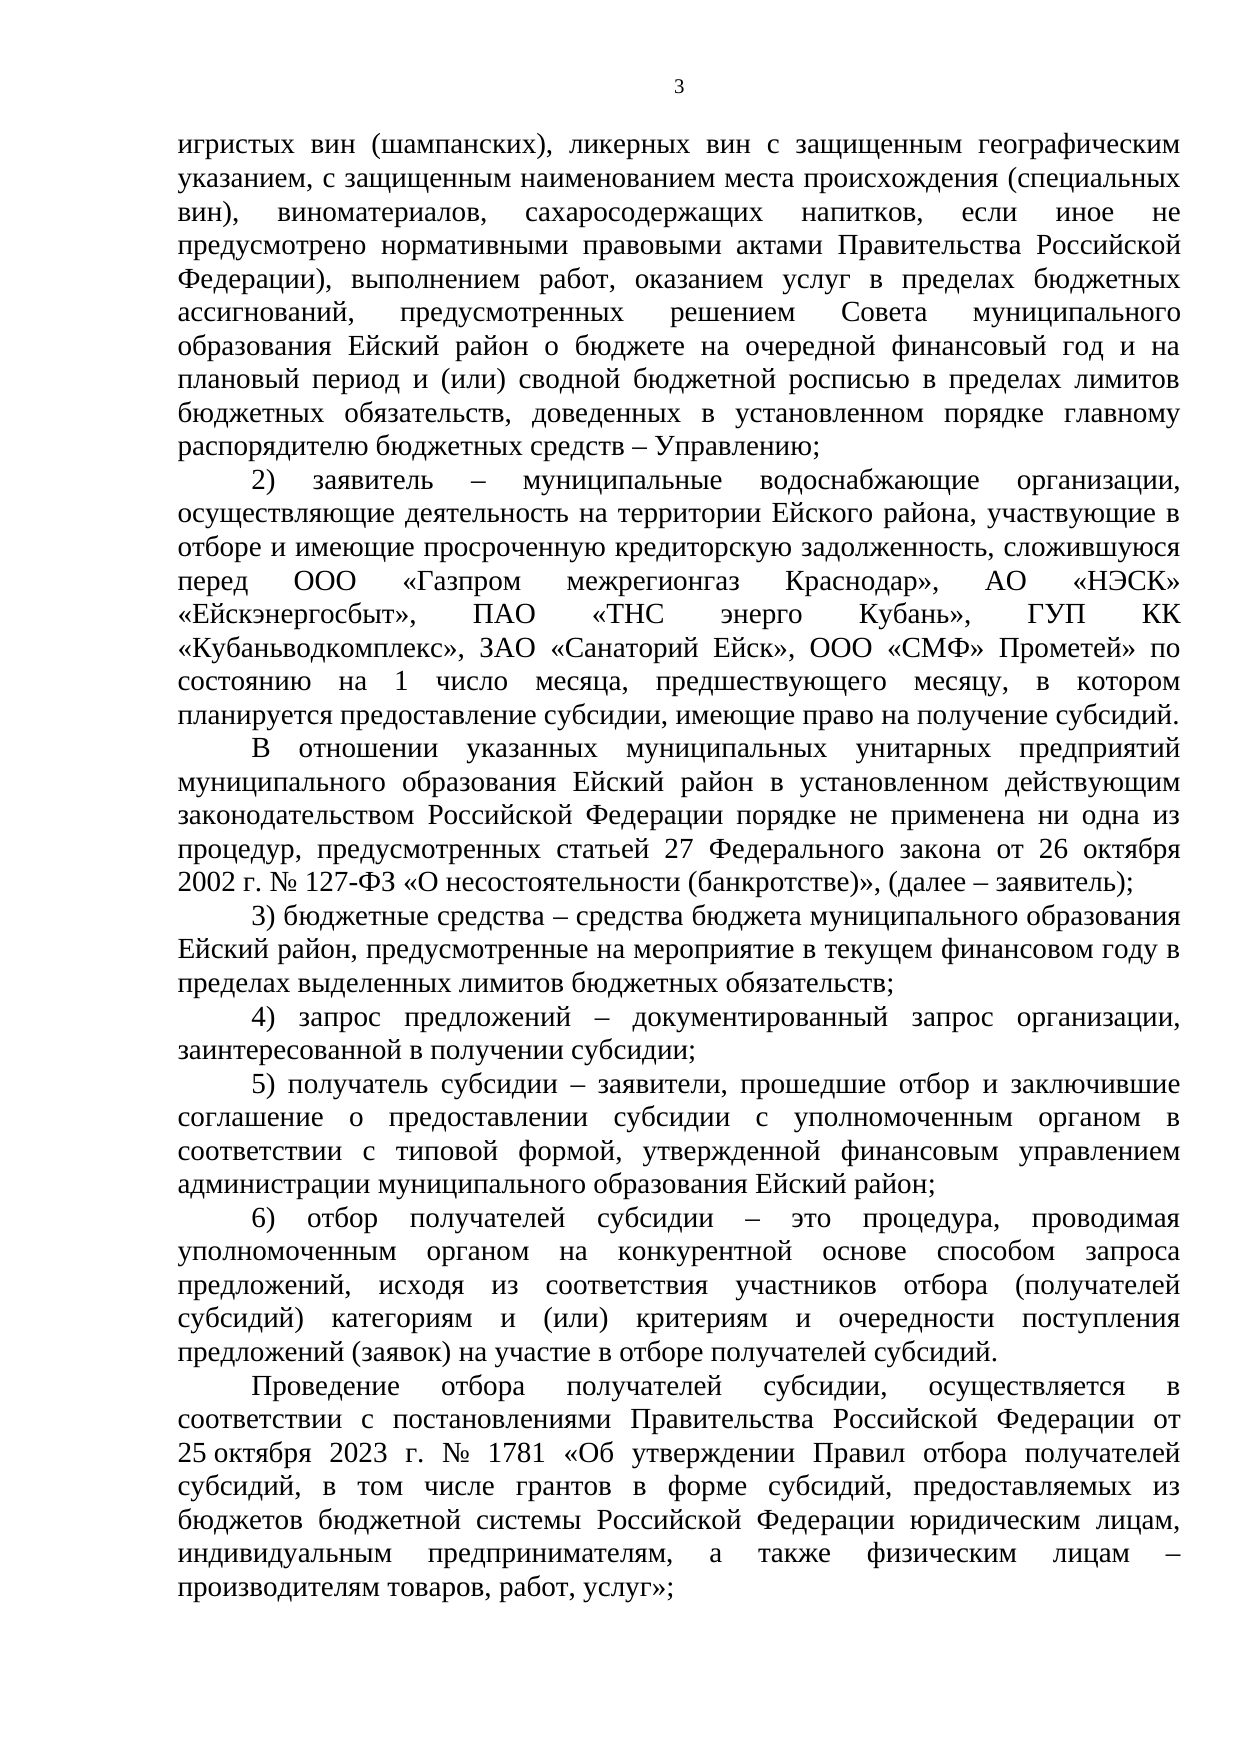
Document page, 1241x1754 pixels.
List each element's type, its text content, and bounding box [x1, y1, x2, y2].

text В отношении указанных муниципальных унитарных предприятий муниципального образования Ейский район в установленном действующим законодательством Российской Федерации порядке не применена ни одна из процедур, предусмотренных статьей 27 Федерального закона от 26 октября 2002 г. № 127-ФЗ «О несостоятельности (банкротстве)», (далее – заявитель); [177, 730, 1181, 898]
text 5) получатель субсидии – заявители, прошедшие отбор и заключившие соглашение о предоставлении субсидии с уполномоченным органом в соответствии с типовой формой, утвержденной финансовым управлением администрации муниципального образования Ейский район; [177, 1066, 1181, 1200]
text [177, 127, 1181, 462]
text 4) запрос предложений – документированный запрос организации, заинтересованной в получении субсидии; [177, 999, 1181, 1066]
text Проведение отбора получателей субсидии, осуществляется в соответствии с постановлениями Правительства Российской Федерации от 25 октября 2023 г. № 1781 «Об утверждении Правил отбора получателей субсидий, в том числе грантов в форме субсидий, предоставляемых из бюджетов бюджетной системы Российской Федерации юридическим лицам, индивидуальным предпринимателям, а также физическим лицам – производителям товаров, работ, услуг»; [177, 1368, 1181, 1602]
text 2) заявитель – муниципальные водоснабжающие организации, осуществляющие деятельность на территории Ейского района, участвующие в отборе и имеющие просроченную кредиторскую задолженность, сложившуюся перед ООО «Газпром межрегионгаз Краснодар», АО «НЭСК» «Ейскэнергосбыт», ПАО «ТНС энерго Кубань», ГУП КК «Кубаньводкомплекс», ЗАО «Санаторий Ейск», ООО «СМФ» Прометей» по состоянию на 1 число месяца, предшествующего месяцу, в котором планируется предоставление субсидии, имеющие право на получение субсидий. [177, 462, 1181, 730]
text 3) бюджетные средства – средства бюджета муниципального образования Ейский район, предусмотренные на мероприятие в текущем финансовом году в пределах выделенных лимитов бюджетных обязательств; [177, 898, 1181, 999]
text 6) отбор получателей субсидии – это процедура, проводимая уполномоченным органом на конкурентной основе способом запроса предложений, исходя из соответствия участников отбора (получателей субсидий) категориям и (или) критериям и очередности поступления предложений (заявок) на участие в отборе получателей субсидий. [177, 1200, 1181, 1368]
